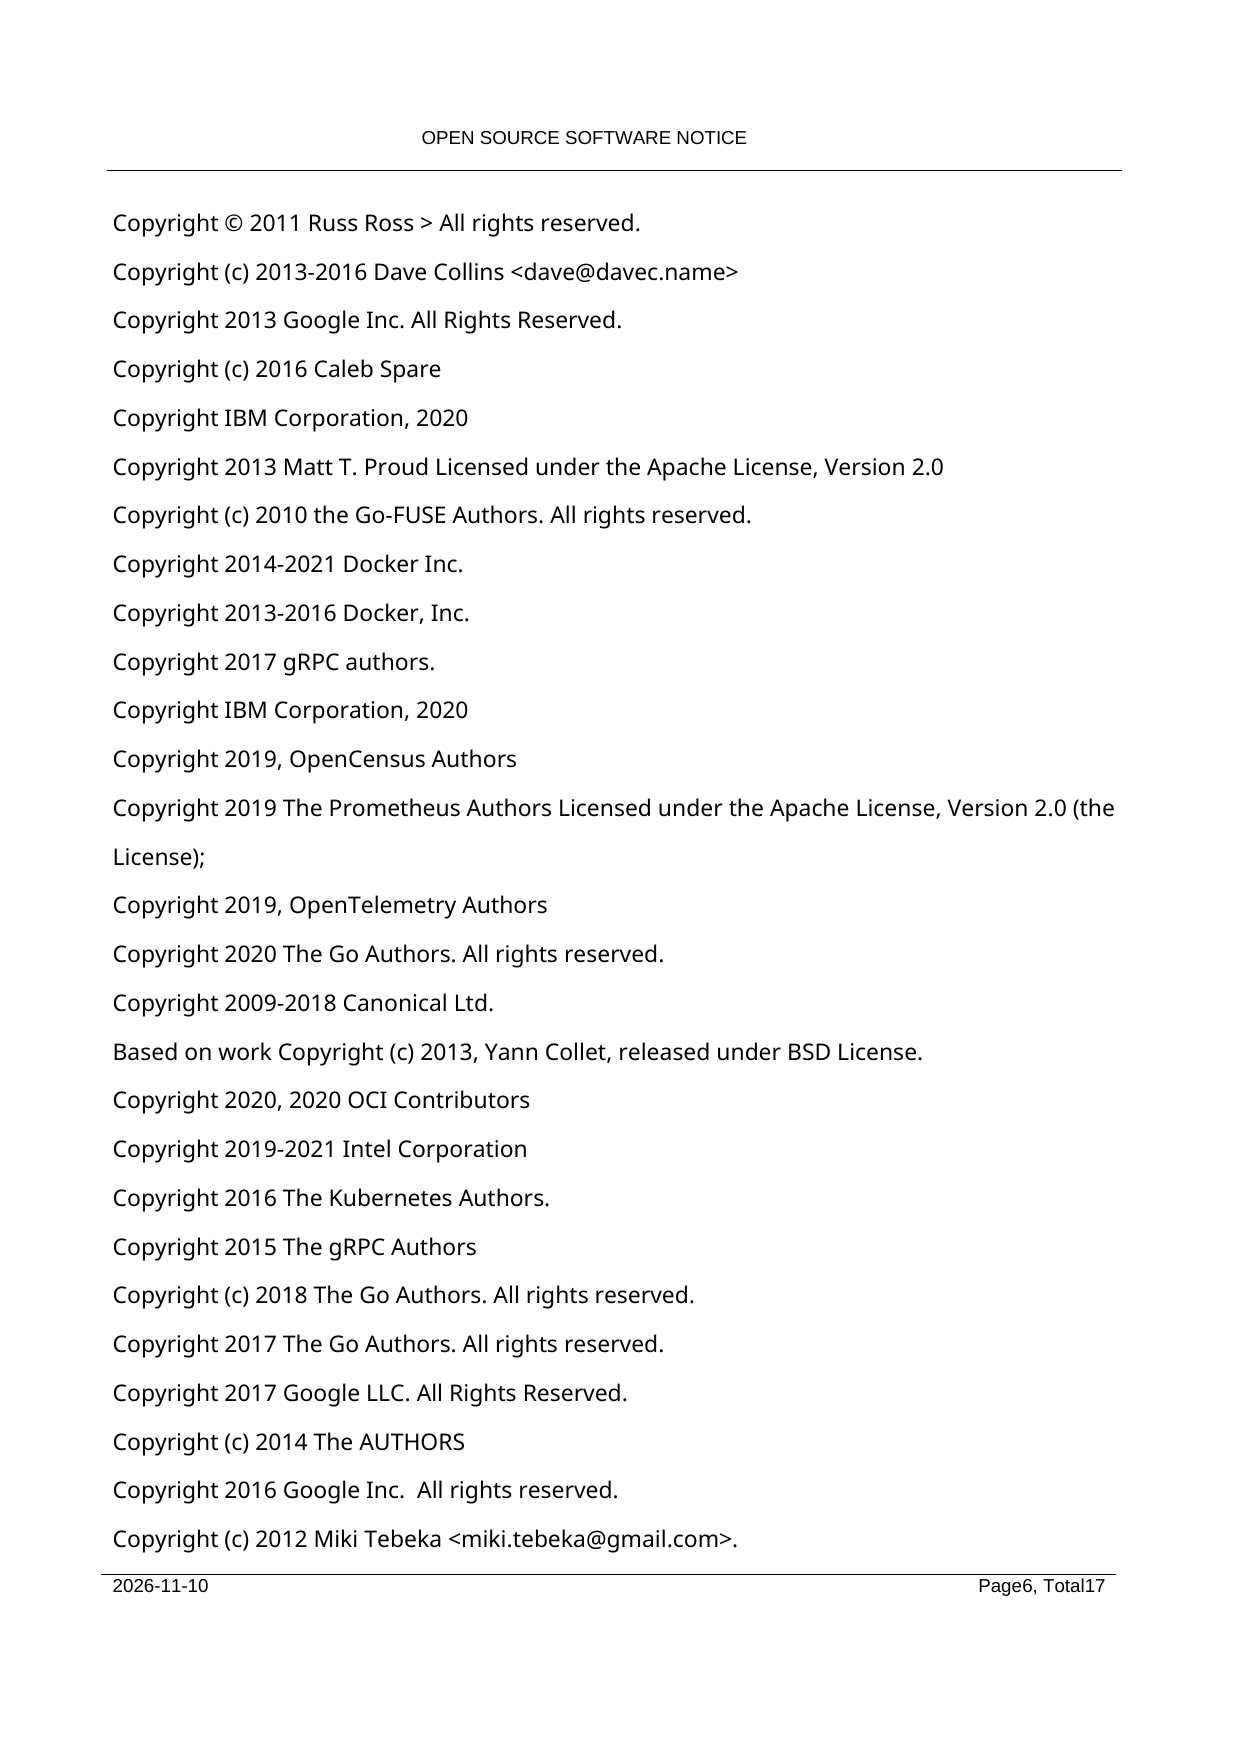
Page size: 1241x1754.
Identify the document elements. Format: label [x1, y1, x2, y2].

text [112, 206, 1128, 1555]
